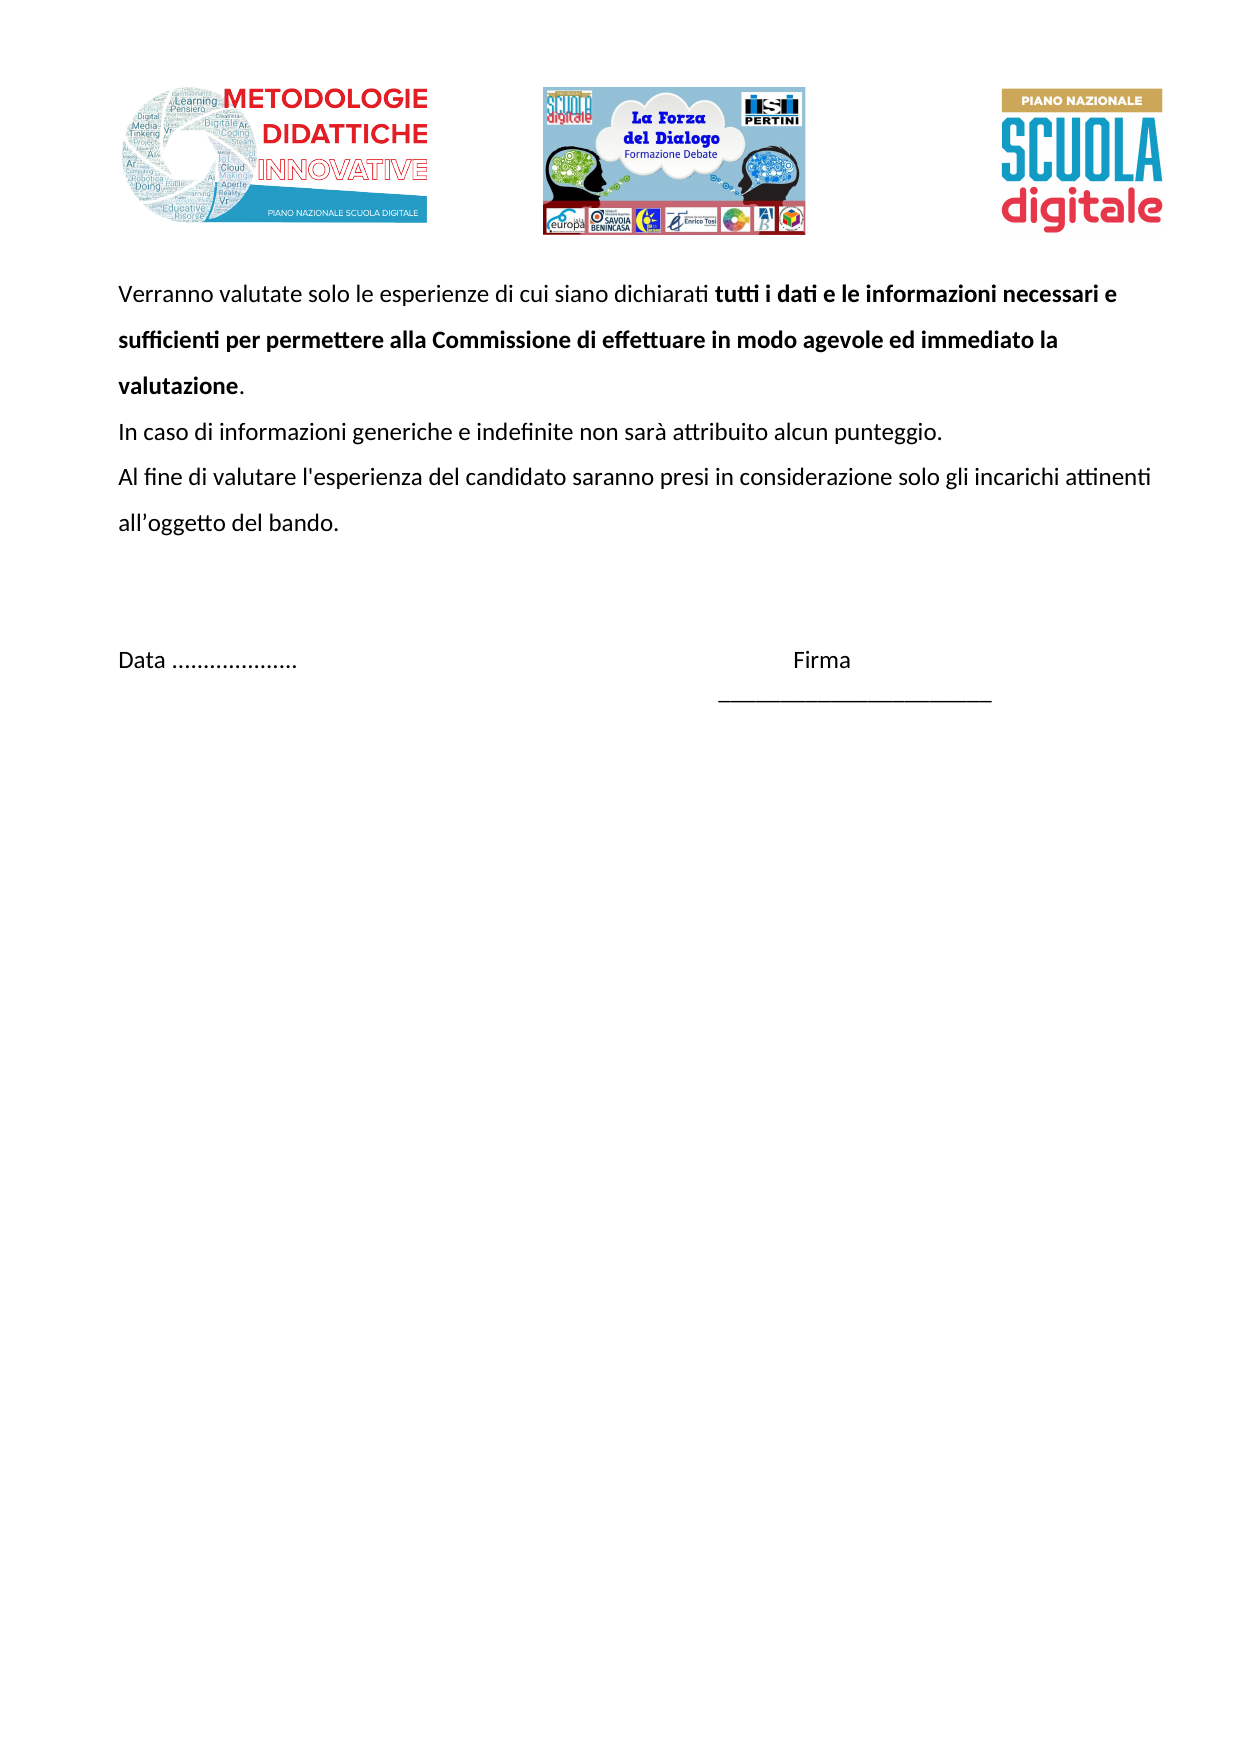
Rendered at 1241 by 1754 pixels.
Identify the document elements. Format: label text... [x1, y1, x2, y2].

text In caso di informazioni generiche e indefinite non sarà attribuito alcun punteggio. [118, 416, 1167, 446]
text Al fine di valutare l'esperienza del candidato saranno presi in considerazione solo gli incarichi attinenti all’oggetto del bando. [118, 462, 1167, 538]
picture [1000, 87, 1164, 234]
text Verranno valutate solo le esperienze di cui siano dichiarati tutti i dati e le informazioni necessari e sufficienti per permettere alla Commissione di effettuare in modo agevole ed immediato la valutazione. [118, 279, 1167, 401]
text ______________________ [643, 675, 1167, 706]
text Data .................... Firma [118, 644, 1167, 675]
picture [543, 87, 806, 235]
picture [121, 87, 427, 223]
